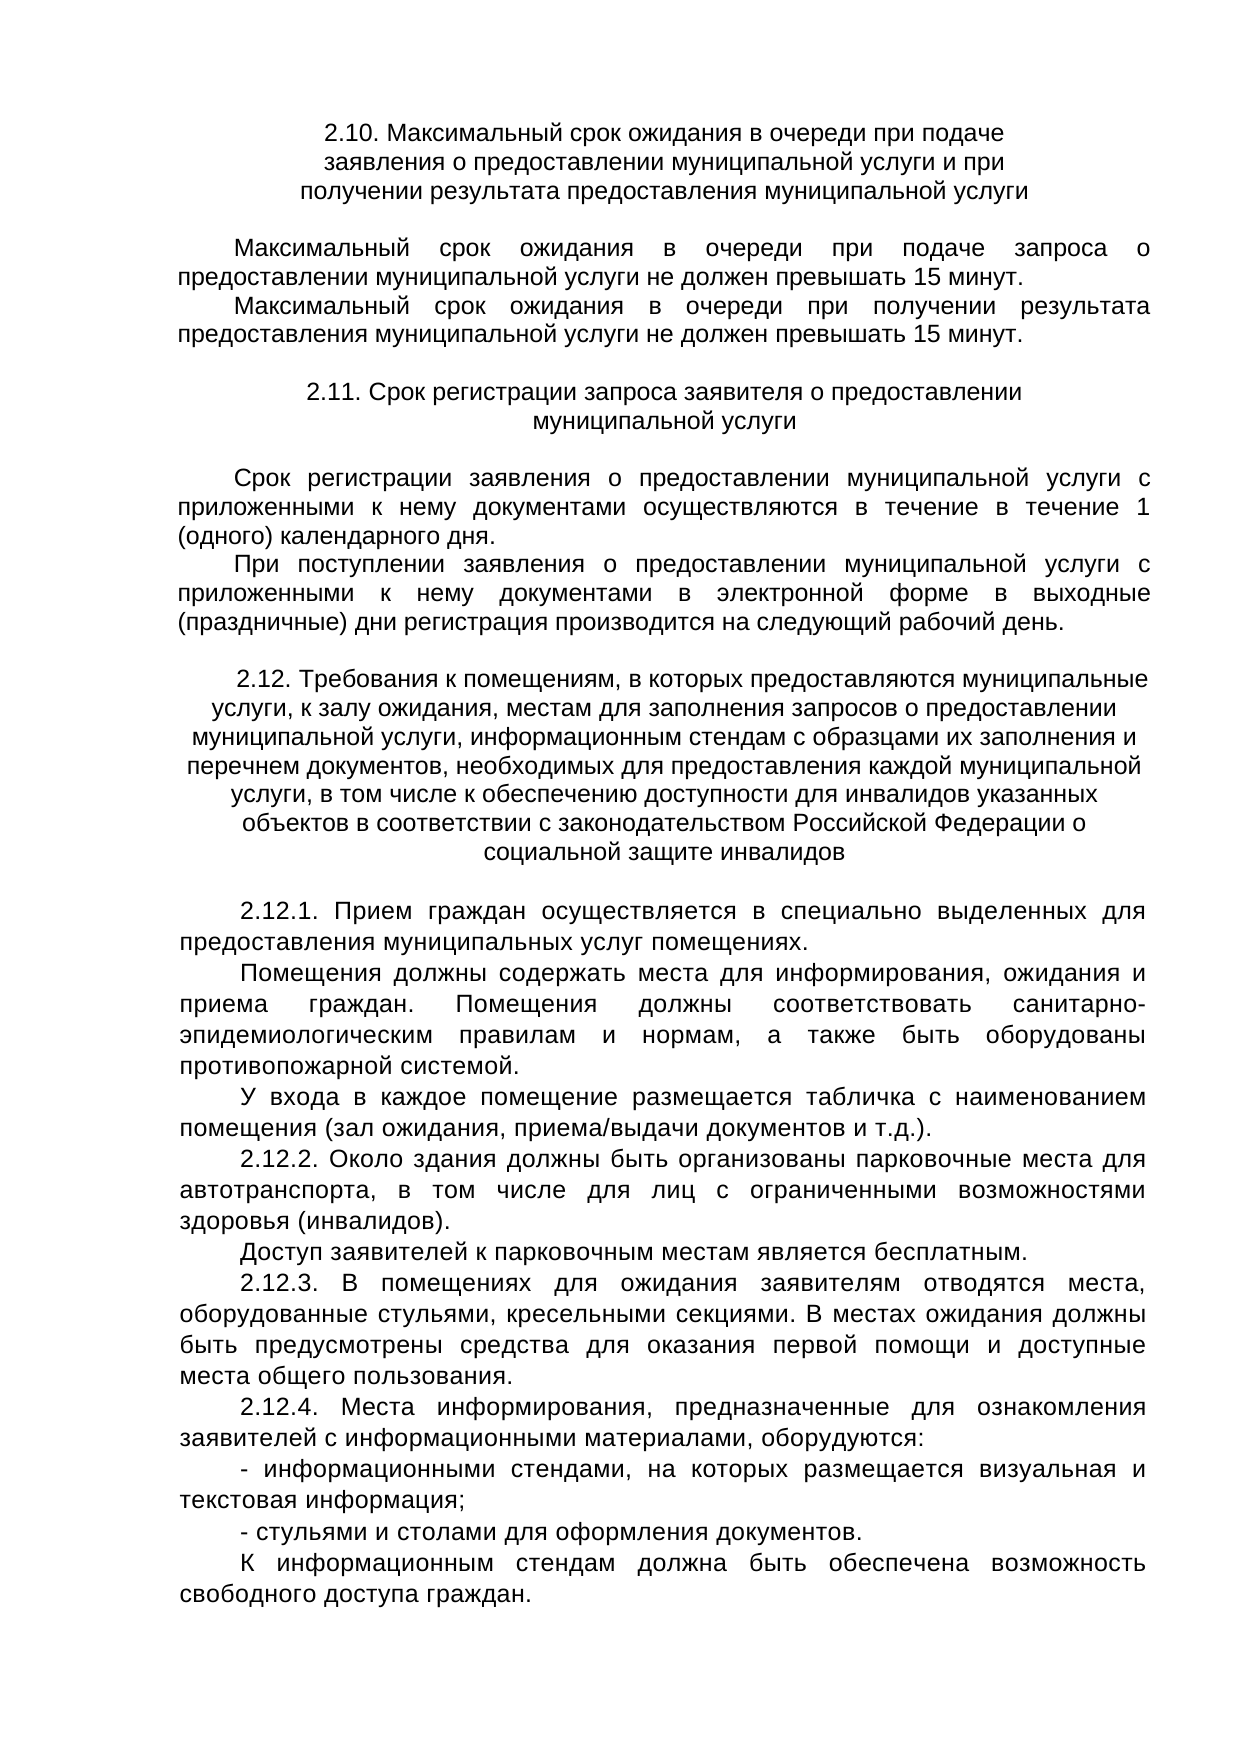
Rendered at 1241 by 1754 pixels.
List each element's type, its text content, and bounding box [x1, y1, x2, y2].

text - информационными стендами, на которых размещается визуальная и текстовая информация; [179, 1453, 1147, 1515]
text 2.12.3. В помещениях для ожидания заявителям отводятся места, оборудованные стульями, кресельными секциями. В местах ожидания должны быть предусмотрены средства для оказания первой помощи и доступные места общего пользования. [179, 1267, 1147, 1391]
text При поступлении заявления о предоставлении муниципальной услуги с приложенными к нему документами в электронной форме в выходные (праздничные) дни регистрация производится на следующий рабочий день. [177, 549, 1152, 636]
text 2.12. Требования к помещениям, в которых предоставляются муниципальные услуги, к залу ожидания, местам для заполнения запросов о предоставлении муниципальной услуги, информационным стендам с образцами их заполнения и перечнем документов, необходимых для предоставления каждой муниципальной услуги, в том числе к обеспечению доступности для инвалидов указанных объектов в соответствии с законодательством Российской Федерации о социальной защите инвалидов [177, 664, 1152, 866]
text Срок регистрации заявления о предоставлении муниципальной услуги с приложенными к нему документами осуществляются в течение в течение 1 (одного) календарного дня. [177, 463, 1152, 549]
text У входа в каждое помещение размещается табличка с наименованием помещения (зал ожидания, приема/выдачи документов и т.д.). [179, 1081, 1147, 1143]
text заявления о предоставлении муниципальной услуги и при [177, 147, 1152, 176]
text 2.12.4. Места информирования, предназначенные для ознакомления заявителей с информационными материалами, оборудуются: [179, 1391, 1147, 1453]
text 2.12.1. Прием граждан осуществляется в специально выделенных для предоставления муниципальных услуг помещениях. [179, 894, 1147, 956]
text Помещения должны содержать места для информирования, ожидания и приема граждан. Помещения должны соответствовать санитарно-эпидемиологическим правилам и нормам, а также быть оборудованы противопожарной системой. [179, 956, 1147, 1081]
text Максимальный срок ожидания в очереди при получении результата предоставления муниципальной услуги не должен превышать 15 минут. [177, 291, 1152, 348]
text Доступ заявителей к парковочным местам является бесплатным. [179, 1236, 1147, 1267]
text - стульями и столами для оформления документов. [179, 1515, 1147, 1546]
text получении результата предоставления муниципальной услуги [177, 176, 1152, 204]
text 2.12.2. Около здания должны быть организованы парковочные места для автотранспорта, в том числе для лиц с ограниченными возможностями здоровья (инвалидов). [179, 1143, 1147, 1236]
text К информационным стендам должна быть обеспечена возможность свободного доступа граждан. [179, 1546, 1147, 1608]
text муниципальной услуги [177, 406, 1152, 434]
text Максимальный срок ожидания в очереди при подаче запроса о предоставлении муниципальной услуги не должен превышать 15 минут. [177, 233, 1152, 291]
text 2.11. Срок регистрации запроса заявителя о предоставлении [177, 377, 1152, 406]
text 2.10. Максимальный срок ожидания в очереди при подаче [177, 118, 1152, 147]
